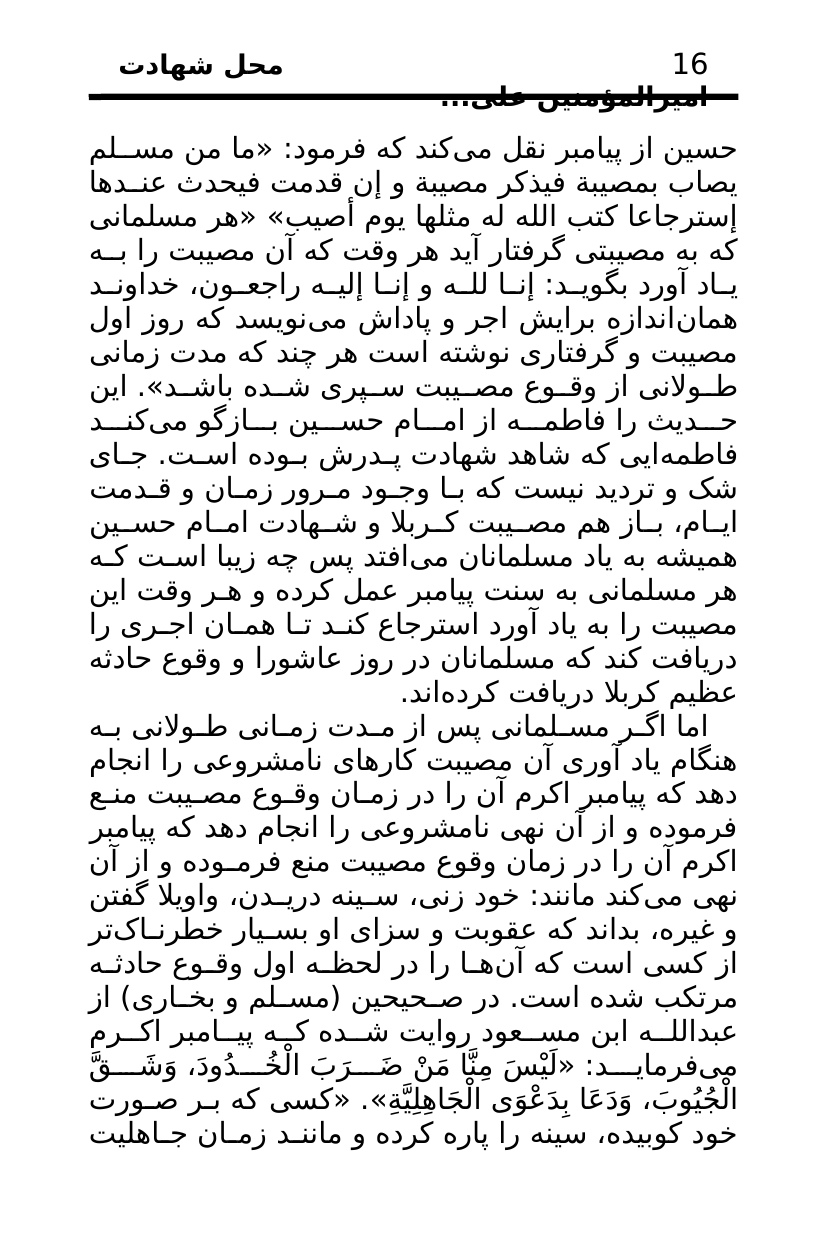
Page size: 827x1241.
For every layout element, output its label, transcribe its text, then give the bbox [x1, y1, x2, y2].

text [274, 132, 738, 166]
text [89, 199, 738, 709]
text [89, 1082, 738, 1150]
